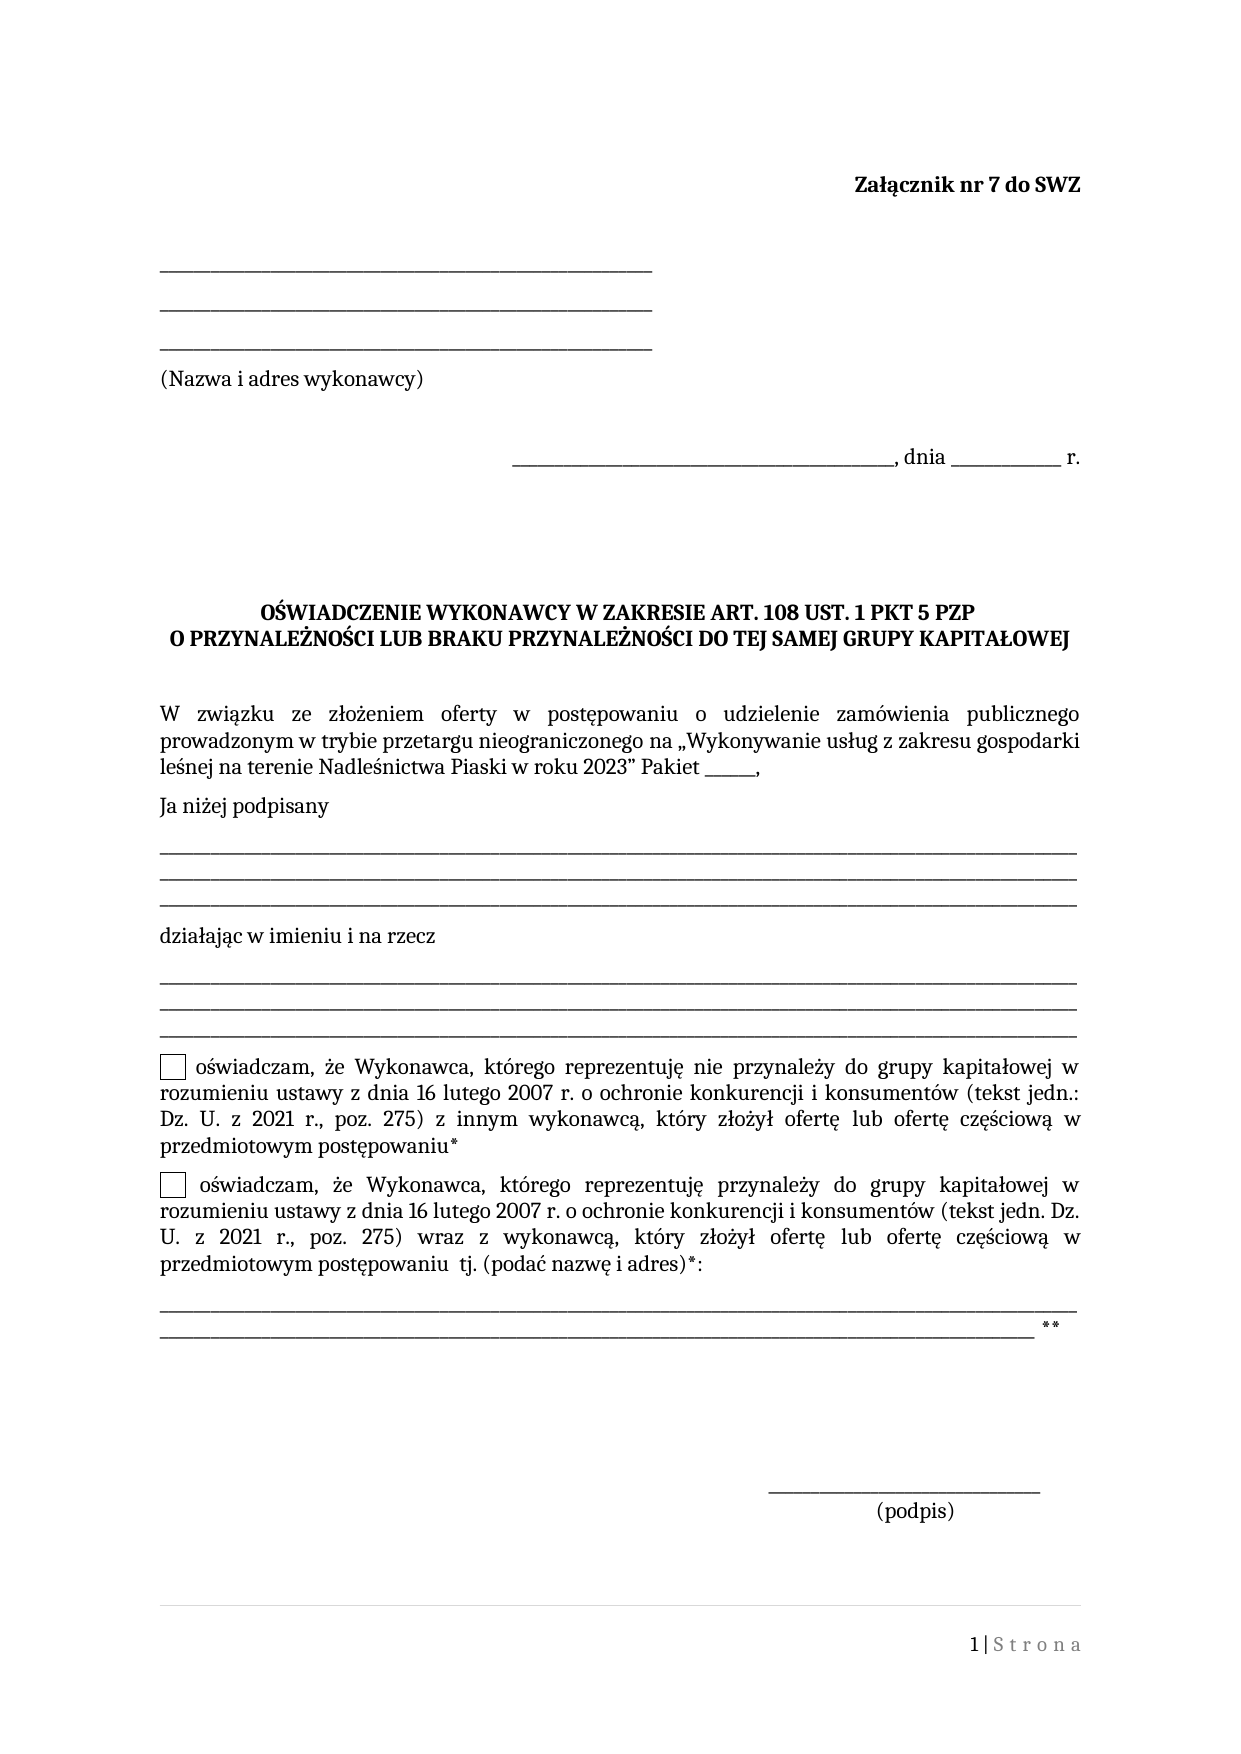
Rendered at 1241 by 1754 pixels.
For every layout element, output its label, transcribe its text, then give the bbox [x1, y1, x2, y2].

text oświadczam, że Wykonawca, którego reprezentuję nie przynależy do grupy kapitałowej w rozumieniu ustawy z dnia 16 lutego 2007 r. o ochronie konkurencji i konsumentów (tekst jedn.: Dz. U. z 2021 r., poz. 275) z innym wykonawcą, który złożył ofertę lub ofertę częściową w przedmiotowym postępowaniu* [159, 1053, 1081, 1159]
text (Nazwa i adres wykonawcy) [159, 366, 1081, 393]
text Załącznik nr 7 do SWZ [159, 172, 1081, 198]
text ____________________________________________________________________________________________________________________________________________________________________________________________________________________________________________________________________________________________________________________________________ [159, 962, 1081, 1041]
text OŚWIADCZENIE WYKONAWCY W ZAKRESIE ART. 108 UST. 1 PKT 5 PZP O PRZYNALEŻNOŚCI LUB BRAKU PRZYNALEŻNOŚCI DO TEJ SAMEJ GRUPY KAPITAŁOWEJ [159, 599, 1081, 652]
text ___________________________________________________________________________________________________________________________________________________________________________________________________________________ ** [159, 1289, 1081, 1342]
text oświadczam, że Wykonawca, którego reprezentuję przynależy do grupy kapitałowej w rozumieniu ustawy z dnia 16 lutego 2007 r. o ochronie konkurencji i konsumentów (tekst jedn. Dz. U. z 2021 r., poz. 275) wraz z wykonawcą, który złożył ofertę lub ofertę częściową w przedmiotowym postępowaniu tj. (podać nazwę i adres)*: [159, 1171, 1081, 1277]
text W związku ze złożeniem oferty w postępowaniu o udzielenie zamówienia publicznego prowadzonym w trybie przetargu nieograniczonego na „Wykonywanie usług z zakresu gospodarki leśnej na terenie Nadleśnictwa Piaski w roku 2023” Pakiet ______, [159, 701, 1081, 780]
text Ja niżej podpisany [159, 793, 1081, 819]
text ____________________________________________________________________________________________________________________________________________________________________________________________________________________________________________________________________________________________________________________________________ [159, 831, 1081, 911]
text _____________________________________________, dnia _____________ r. [159, 444, 1081, 470]
text działając w imieniu i na rzecz [159, 923, 1081, 949]
text __________________________________________________________ [159, 288, 1081, 315]
text __________________________________________________________ [159, 250, 1081, 276]
text __________________________________________________________ [159, 327, 1081, 354]
text ________________________________ (podpis) [750, 1471, 1081, 1524]
